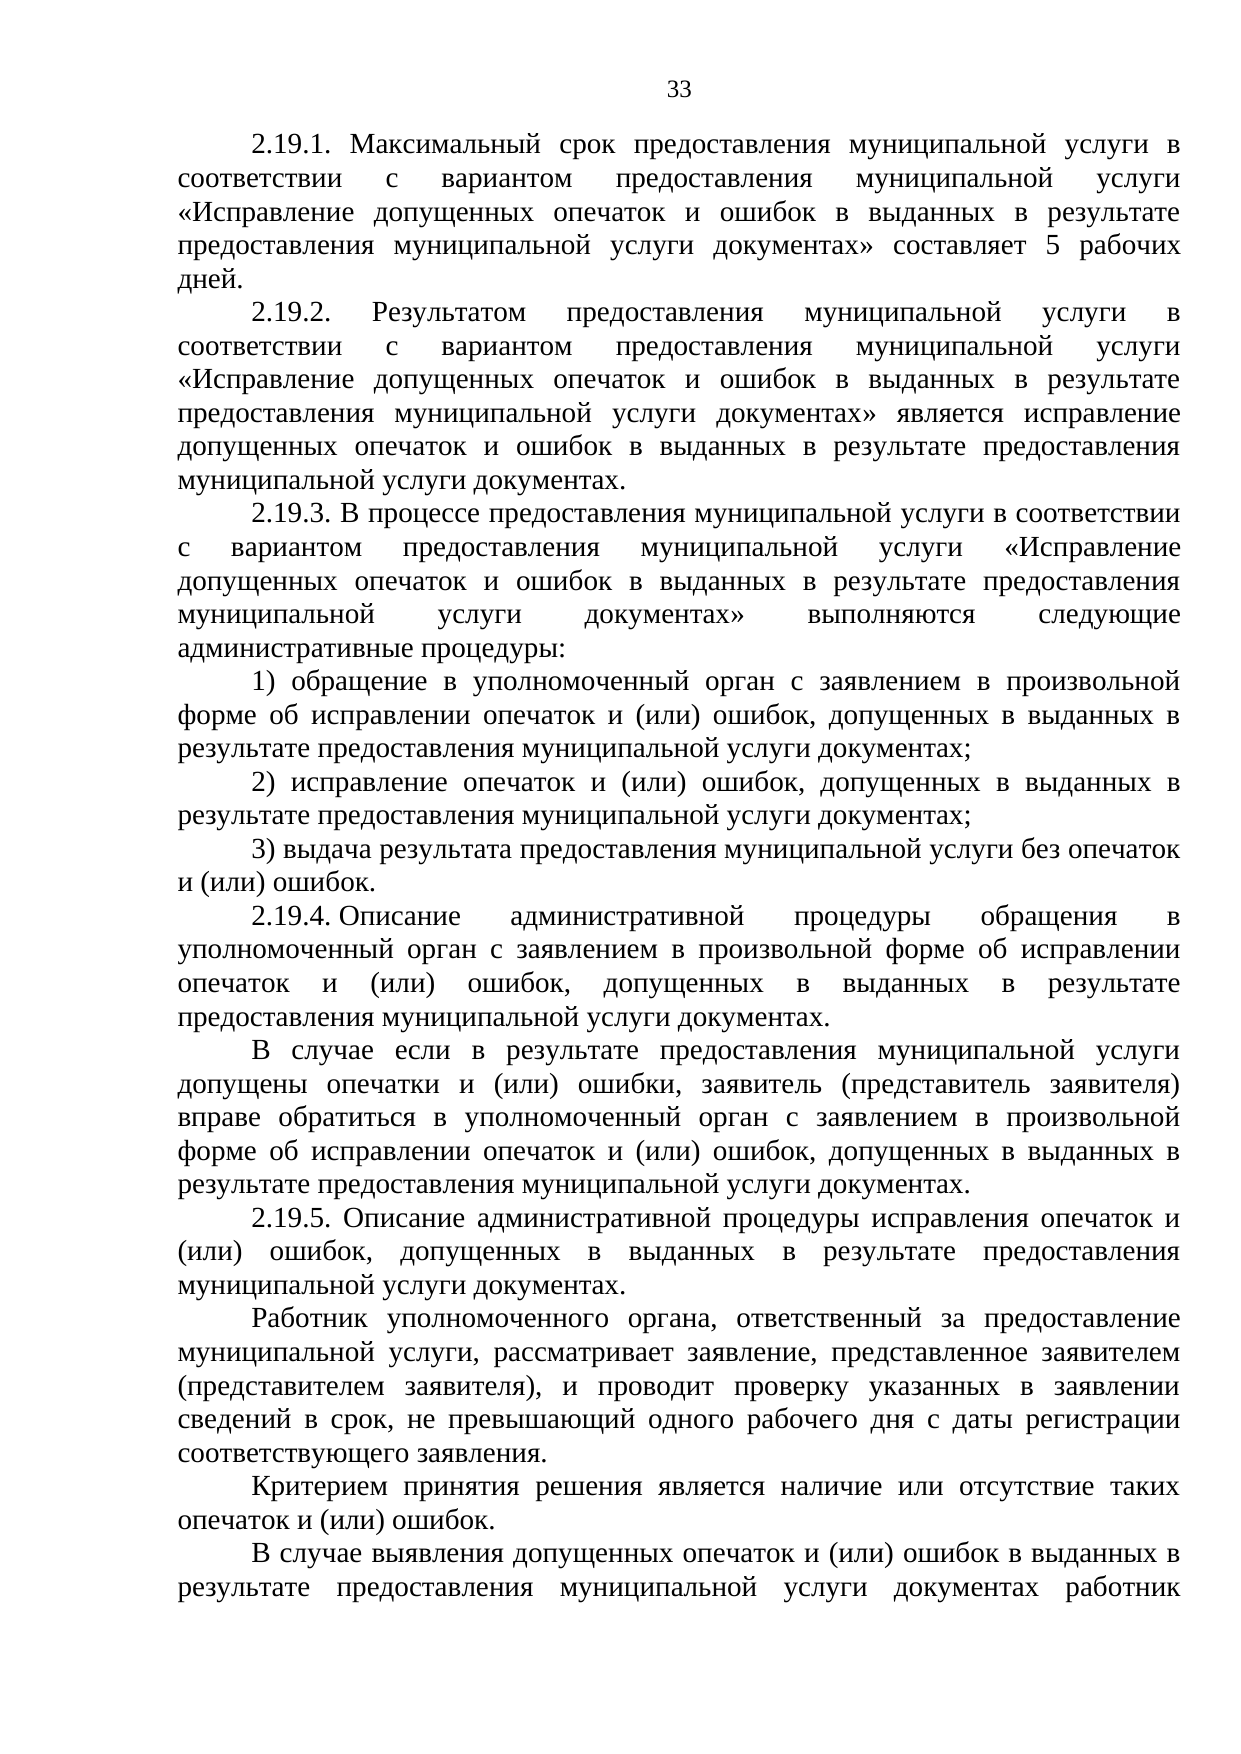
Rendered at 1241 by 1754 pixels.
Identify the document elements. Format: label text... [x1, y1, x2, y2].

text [177, 1535, 1181, 1602]
text 1) обращение в уполномоченный орган с заявлением в произвольной форме об исправлении опечаток и (или) ошибок, допущенных в выданных в результате предоставления муниципальной услуги документах; [177, 663, 1181, 764]
text Критерием принятия решения является наличие или отсутствие таких опечаток и (или) ошибок. [177, 1468, 1181, 1535]
text 2.19.4. Описание административной процедуры обращения в уполномоченный орган с заявлением в произвольной форме об исправлении опечаток и (или) ошибок, допущенных в выданных в результате предоставления муниципальной услуги документах. [177, 898, 1181, 1032]
text 2.19.2. Результатом предоставления муниципальной услуги в соответствии с вариантом предоставления муниципальной услуги «Исправление допущенных опечаток и ошибок в выданных в результате предоставления муниципальной услуги документах» является исправление допущенных опечаток и ошибок в выданных в результате предоставления муниципальной услуги документах. [177, 294, 1181, 496]
text 2.19.3. В процессе предоставления муниципальной услуги в соответствии с вариантом предоставления муниципальной услуги «Исправление допущенных опечаток и ошибок в выданных в результате предоставления муниципальной услуги документах» выполняются следующие административные процедуры: [177, 496, 1181, 663]
text 2.19.5. Описание административной процедуры исправления опечаток и (или) ошибок, допущенных в выданных в результате предоставления муниципальной услуги документах. [177, 1200, 1181, 1301]
text Работник уполномоченного органа, ответственный за предоставление муниципальной услуги, рассматривает заявление, представленное заявителем (представителем заявителя), и проводит проверку указанных в заявлении сведений в срок, не превышающий одного рабочего дня с даты регистрации соответствующего заявления. [177, 1301, 1181, 1468]
text 2.19.1. Максимальный срок предоставления муниципальной услуги в соответствии с вариантом предоставления муниципальной услуги «Исправление допущенных опечаток и ошибок в выданных в результате предоставления муниципальной услуги документах» составляет 5 рабочих дней. [177, 127, 1181, 294]
text 2) исправление опечаток и (или) ошибок, допущенных в выданных в результате предоставления муниципальной услуги документах; [177, 764, 1181, 831]
text 3) выдача результата предоставления муниципальной услуги без опечаток и (или) ошибок. [177, 831, 1181, 898]
text В случае если в результате предоставления муниципальной услуги допущены опечатки и (или) ошибки, заявитель (представитель заявителя) вправе обратиться в уполномоченный орган с заявлением в произвольной форме об исправлении опечаток и (или) ошибок, допущенных в выданных в результате предоставления муниципальной услуги документах. [177, 1032, 1181, 1200]
